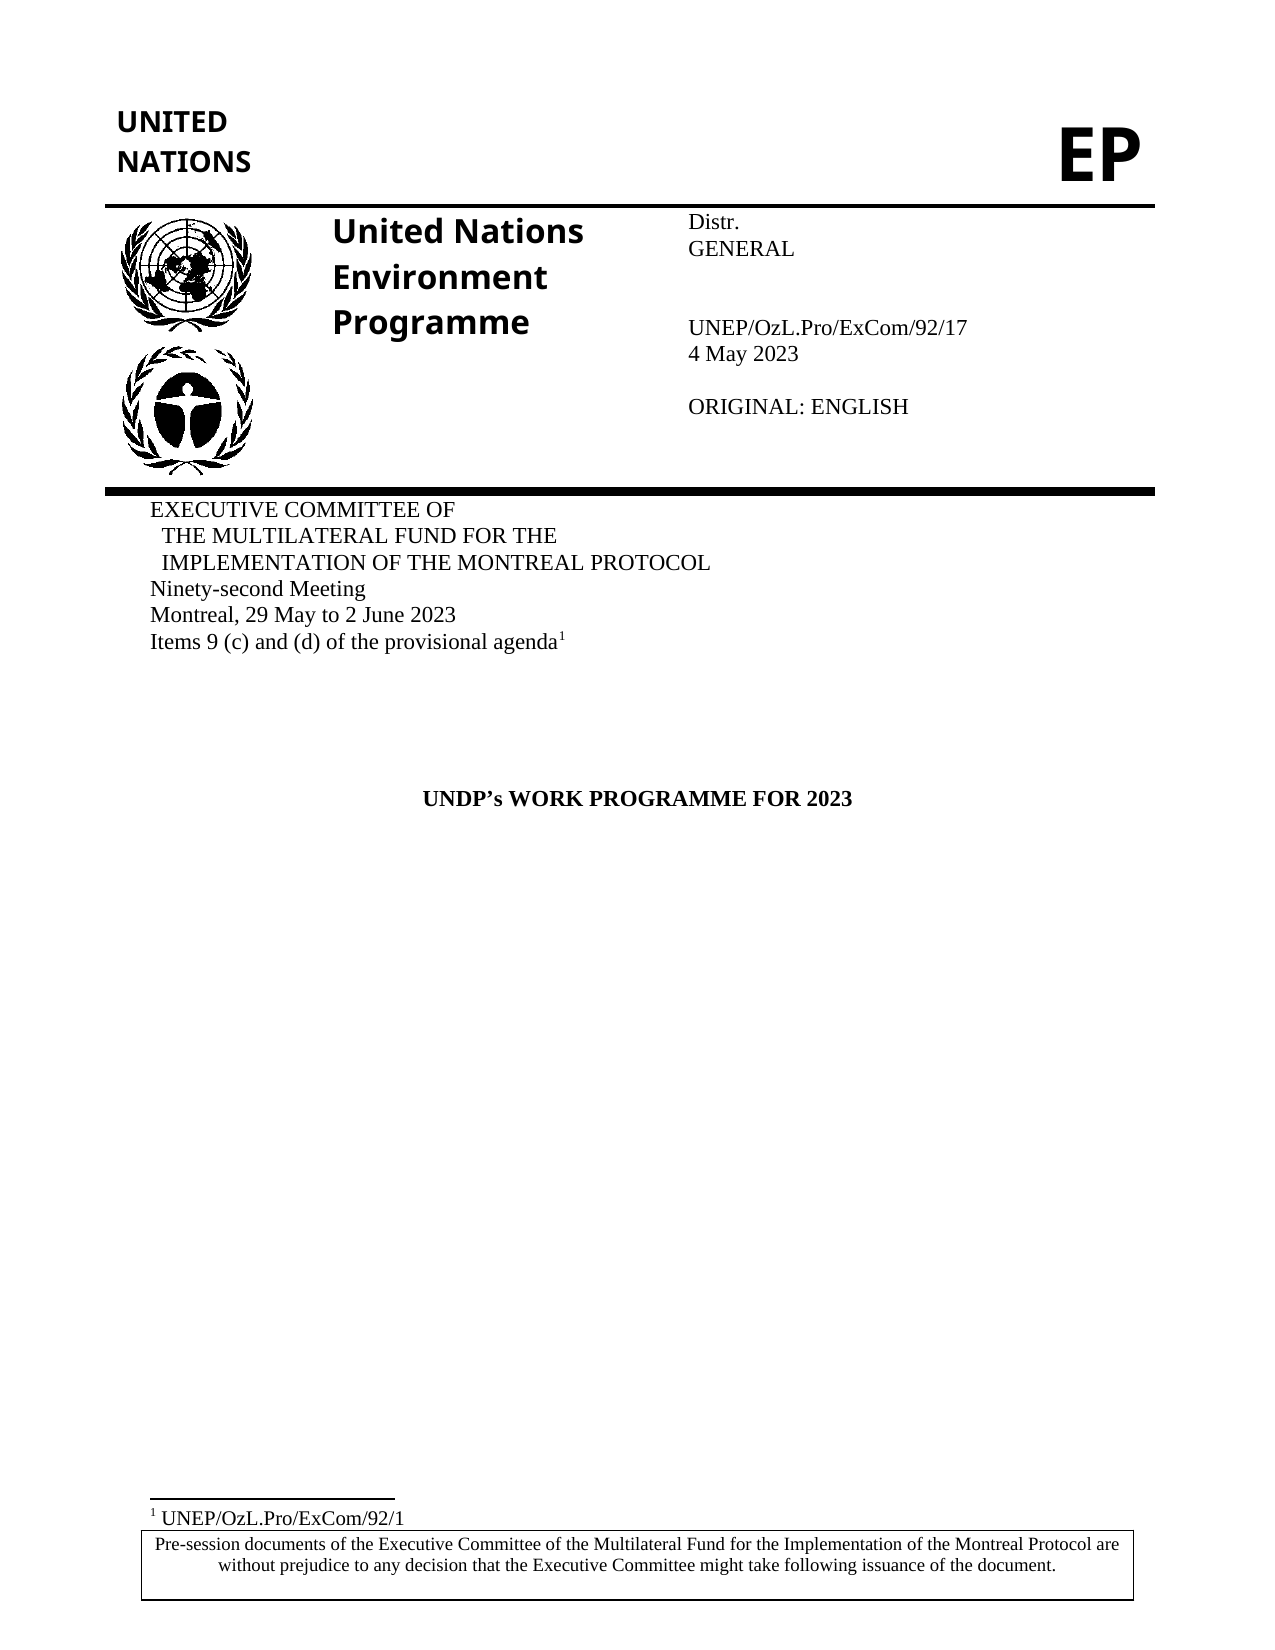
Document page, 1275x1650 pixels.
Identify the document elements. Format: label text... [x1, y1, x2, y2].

text EXECUTIVE COMMITTEE OF THE MULTILATERAL FUND FOR THE IMPLEMENTATION OF THE MONTREAL PROTOCOL Ninety-second Meeting [150, 496, 1125, 601]
table_cell United Nations Environment Programme [321, 208, 677, 487]
table_header EP [677, 101, 1155, 203]
table_cell Distr. GENERAL UNEP/OzL.Pro/ExCom/92/17 4 May 2023 ORIGINAL: ENGLISH [677, 208, 1155, 487]
list UNDP’s WORK PROGRAMME FOR 2023 [150, 784, 1125, 811]
picture [117, 340, 256, 480]
picture [116, 214, 252, 334]
text Items 9 (c) and (d) of the provisional agenda [150, 628, 1125, 654]
table_cell [105, 208, 321, 487]
table_header UNITED NATIONS [105, 101, 677, 203]
text Montreal, 29 May to 2 June 2023 [150, 601, 1125, 628]
